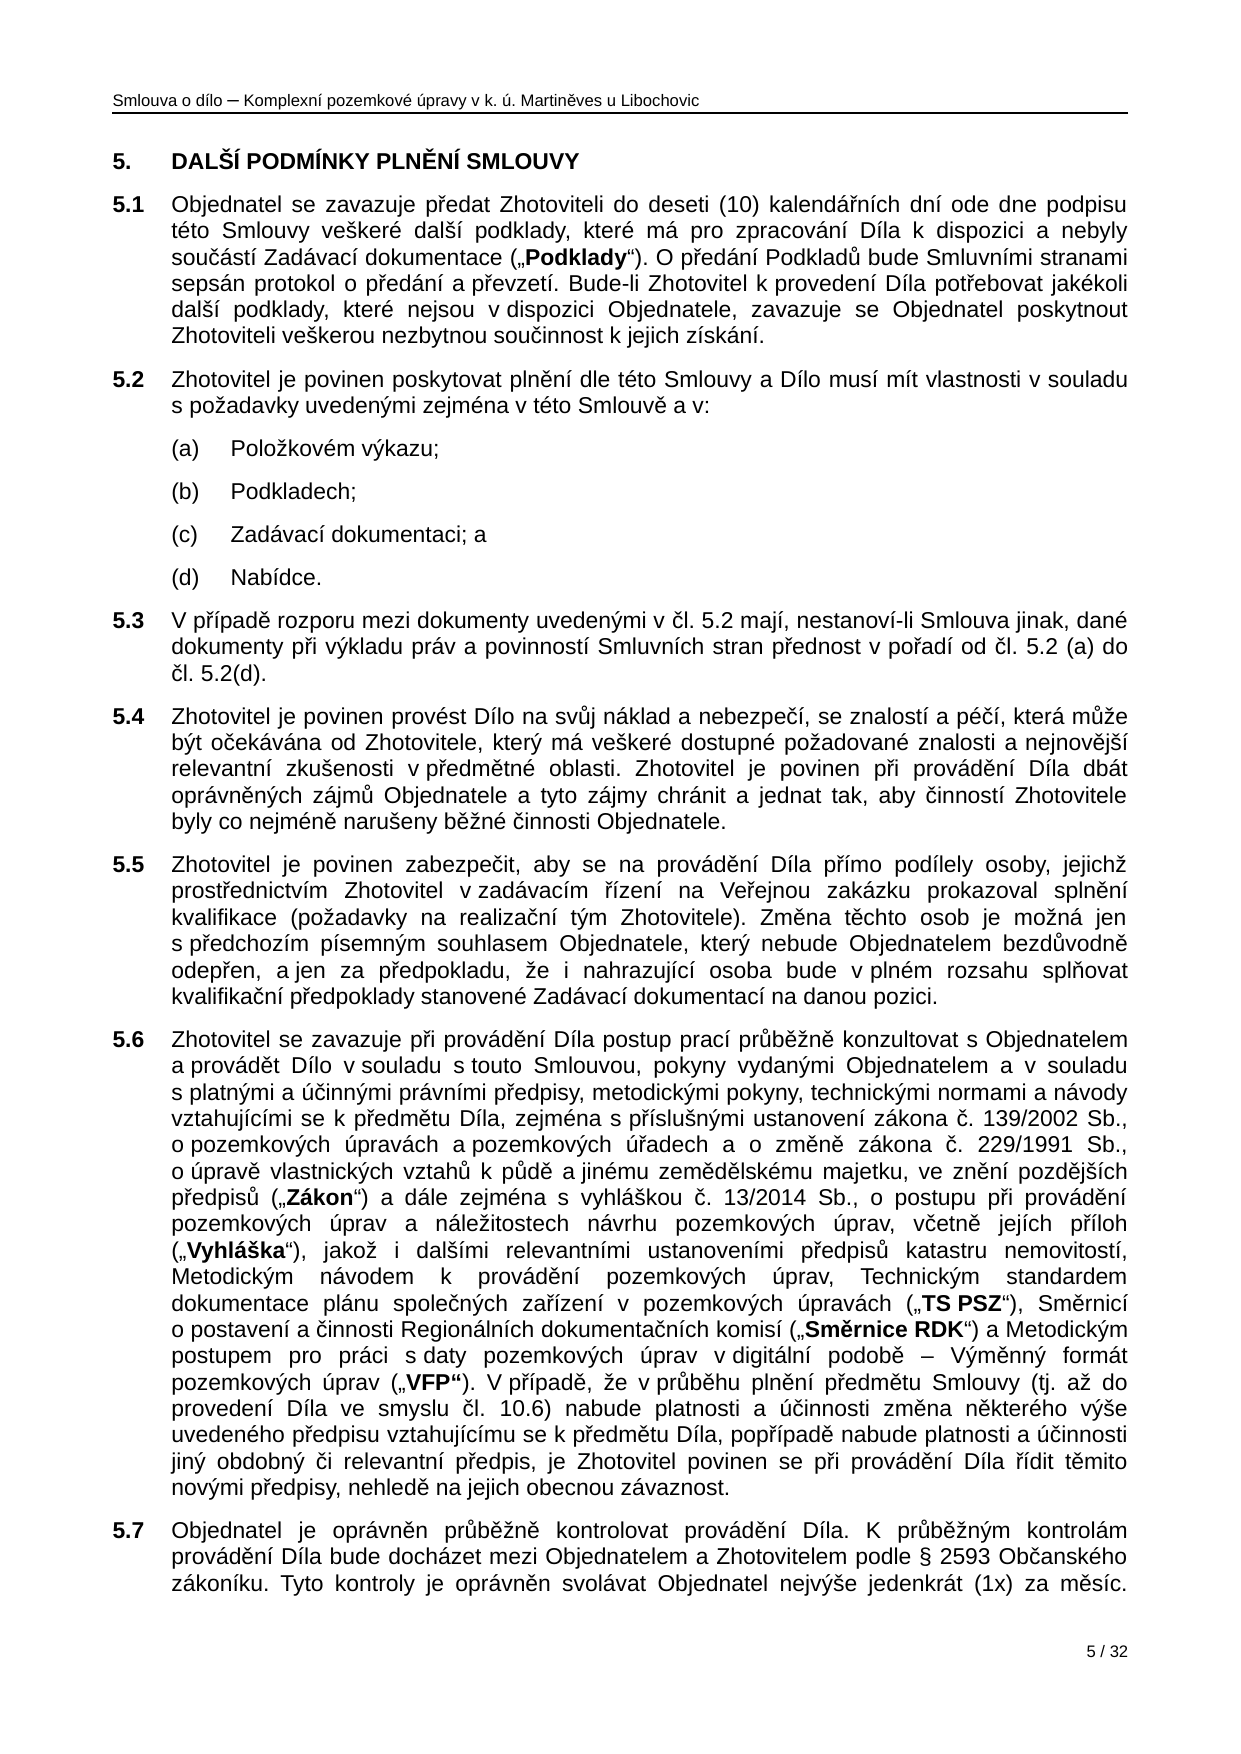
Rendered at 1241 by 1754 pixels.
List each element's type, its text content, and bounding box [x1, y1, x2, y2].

text Další podmínky Plnění smlouvy [112, 148, 1128, 174]
text V případě rozporu mezi dokumenty uvedenými v čl. 5.2 mají, nestanoví-li Smlouva jinak, dané dokumenty při výkladu práv a povinností Smluvních stran přednost v pořadí od čl. 5.2 (a) do čl. 5.2(d). [112, 607, 1128, 686]
list Podkladech; [171, 478, 1128, 504]
list Položkovém výkazu; [171, 435, 1128, 461]
list Zadávací dokumentaci; a [171, 521, 1128, 547]
text Zhotovitel se zavazuje při provádění Díla postup prací průběžně konzultovat s Objednatelem a provádět Dílo v souladu s touto Smlouvou, pokyny vydanými Objednatelem a v souladu s platnými a účinnými právními předpisy, metodickými pokyny, technickými normami a návody vztahujícími se k předmětu Díla, zejména s příslušnými ustanovení zákona č. 139/2002 Sb., o pozemkových úpravách a pozemkových úřadech a o změně zákona č. 229/1991 Sb., o úpravě vlastnických vztahů k půdě a jinému zemědělskému majetku, ve znění pozdějších předpisů („Zákon“) a dále zejména s vyhláškou č. 13/2014 Sb., o postupu při provádění pozemkových úprav a náležitostech návrhu pozemkových úprav, včetně jejích příloh („Vyhláška“), jakož i dalšími relevantními ustanoveními předpisů katastru nemovitostí, Metodickým návodem k provádění pozemkových úprav, Technickým standardem dokumentace plánu společných zařízení v pozemkových úpravách („TS PSZ“), Směrnicí o postavení a činnosti Regionálních dokumentačních komisí („Směrnice RDK“) a Metodickým postupem pro práci s daty pozemkových úprav v digitální podobě – Výměnný formát pozemkových úprav („VFP“). V případě, že v průběhu plnění předmětu Smlouvy (tj. až do provedení Díla ve smyslu čl. 10.6) nabude platnosti a účinnosti změna některého výše uvedeného předpisu vztahujícímu se k předmětu Díla, popřípadě nabude platnosti a účinnosti jiný obdobný či relevantní předpis, je Zhotovitel povinen se při provádění Díla řídit těmito novými předpisy, nehledě na jejich obecnou závaznost. [112, 1026, 1128, 1500]
list Nabídce. [171, 564, 1128, 590]
text Zhotovitel je povinen zabezpečit, aby se na provádění Díla přímo podílely osoby, jejichž prostřednictvím Zhotovitel v zadávacím řízení na Veřejnou zakázku prokazoval splnění kvalifikace (požadavky na realizační tým Zhotovitele). Změna těchto osob je možná jen s předchozím písemným souhlasem Objednatele, který nebude Objednatelem bezdůvodně odepřen, a jen za předpokladu, že i nahrazující osoba bude v plném rozsahu splňovat kvalifikační předpoklady stanovené Zadávací dokumentací na danou pozici. [112, 851, 1128, 1009]
text Zhotovitel je povinen provést Dílo na svůj náklad a nebezpečí, se znalostí a péčí, která může být očekávána od Zhotovitele, který má veškeré dostupné požadované znalosti a nejnovější relevantní zkušenosti v předmětné oblasti. Zhotovitel je povinen při provádění Díla dbát oprávněných zájmů Objednatele a tyto zájmy chránit a jednat tak, aby činností Zhotovitele byly co nejméně narušeny běžné činnosti Objednatele. [112, 703, 1128, 834]
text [112, 1517, 1128, 1596]
text Objednatel se zavazuje předat Zhotoviteli do deseti (10) kalendářních dní ode dne podpisu této Smlouvy veškeré další podklady, které má pro zpracování Díla k dispozici a nebyly součástí Zadávací dokumentace („Podklady“). O předání Podkladů bude Smluvními stranami sepsán protokol o předání a převzetí. Bude-li Zhotovitel k provedení Díla potřebovat jakékoli další podklady, které nejsou v dispozici Objednatele, zavazuje se Objednatel poskytnout Zhotoviteli veškerou nezbytnou součinnost k jejich získání. [112, 191, 1128, 349]
text Zhotovitel je povinen poskytovat plnění dle této Smlouvy a Dílo musí mít vlastnosti v souladu s požadavky uvedenými zejména v této Smlouvě a v: [112, 366, 1128, 418]
